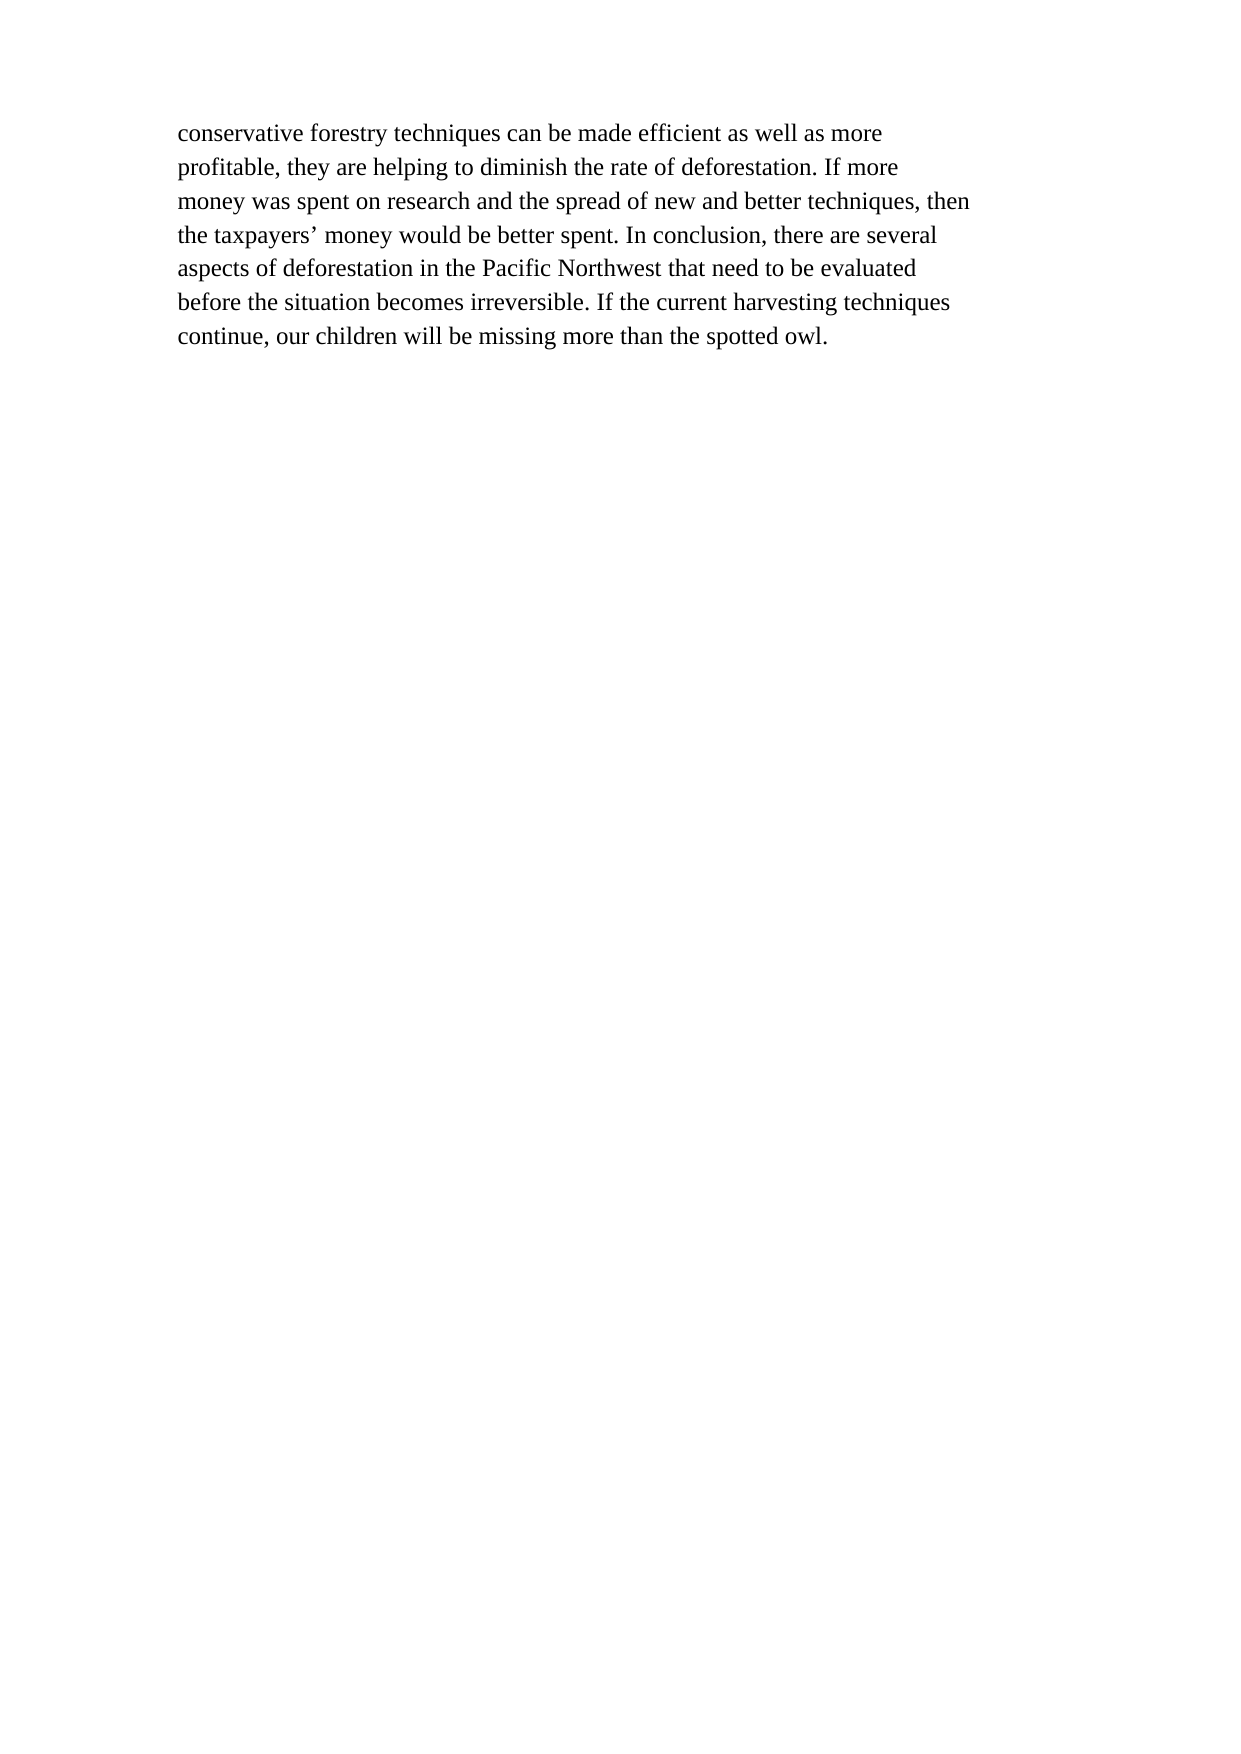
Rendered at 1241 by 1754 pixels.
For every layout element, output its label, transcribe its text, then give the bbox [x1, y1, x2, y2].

text aspects of deforestation in the Pacific Northwest that need to be evaluated [177, 253, 1152, 282]
text continue, our children will be missing more than the spotted owl. [177, 321, 1152, 350]
text the taxpayers’ money would be better spent. In conclusion, there are several [177, 220, 1152, 248]
text profitable, they are helping to diminish the rate of deforestation. If more [177, 152, 1152, 181]
text conservative forestry techniques can be made efficient as well as more [177, 118, 1152, 147]
text before the situation becomes irreversible. If the current harvesting techniques [177, 287, 1152, 316]
text money was spent on research and the spread of new and better techniques, then [177, 186, 1152, 214]
